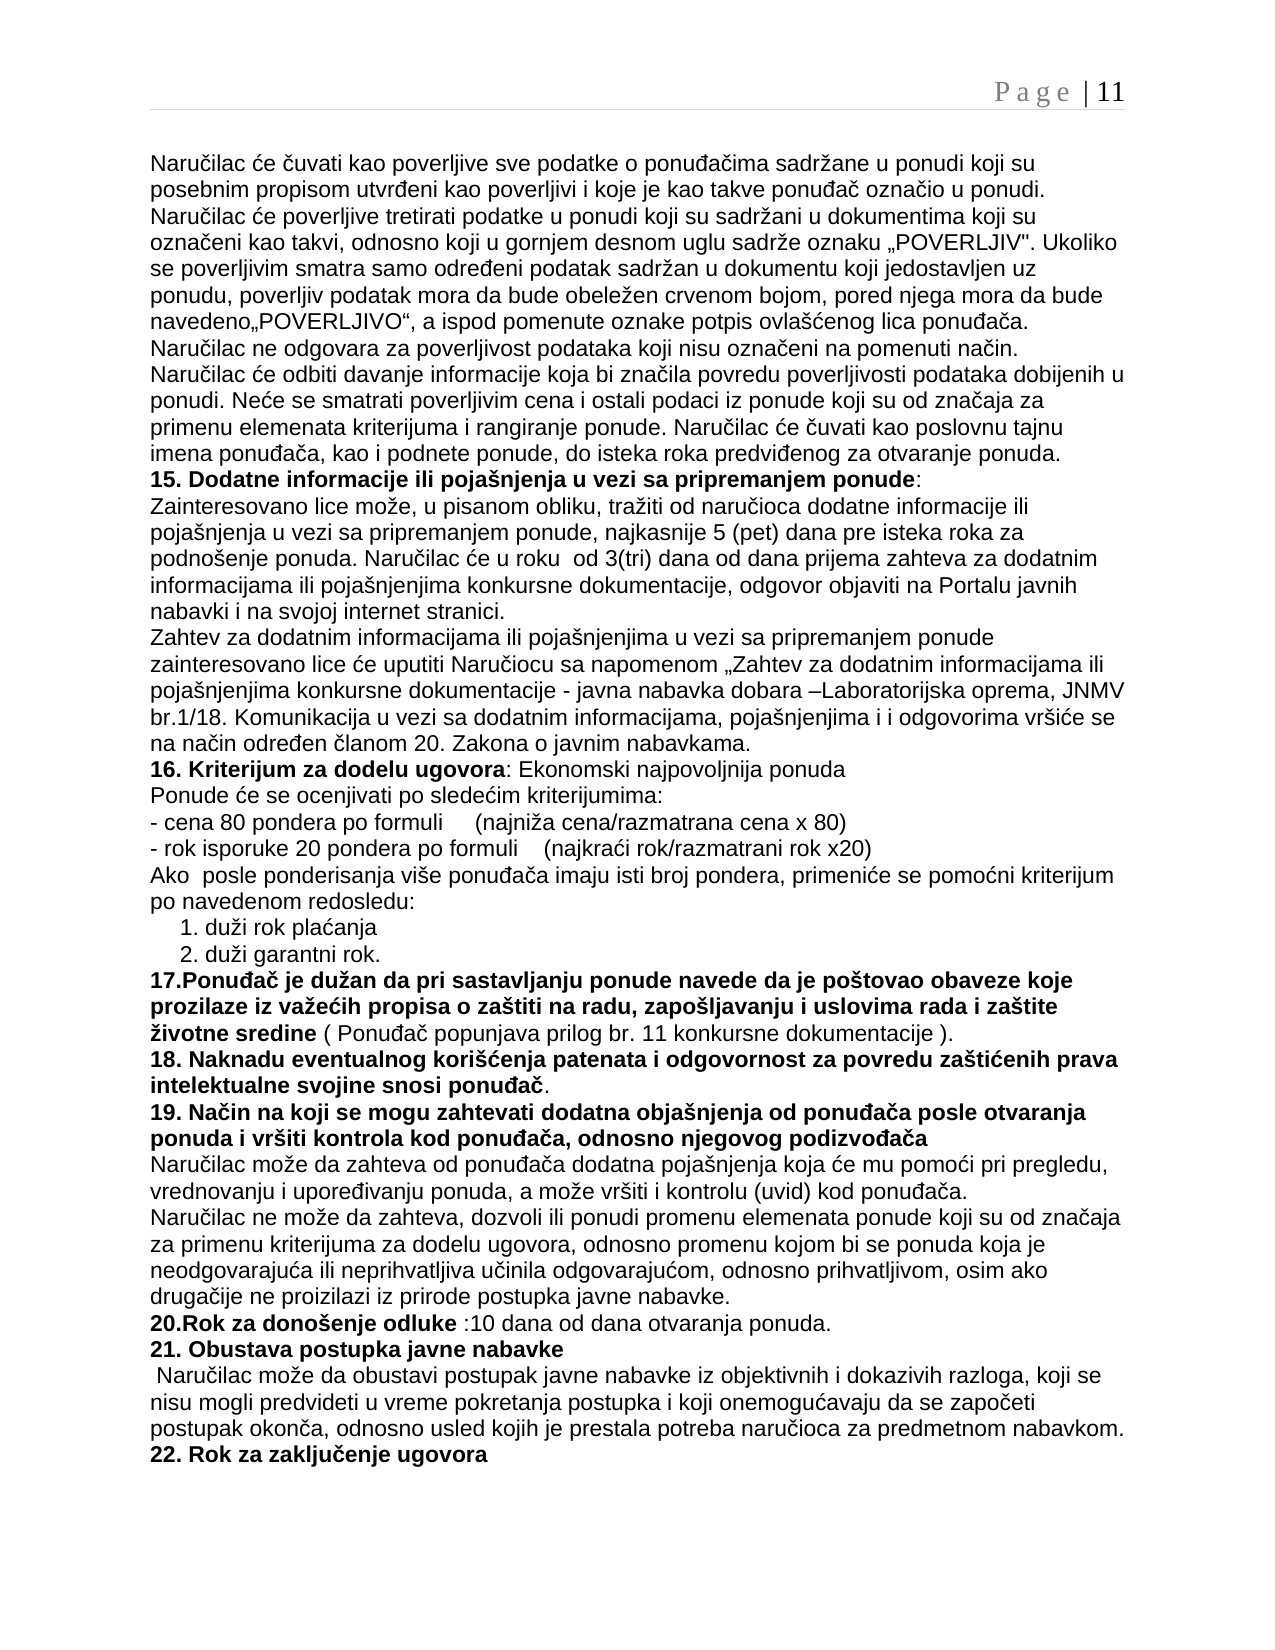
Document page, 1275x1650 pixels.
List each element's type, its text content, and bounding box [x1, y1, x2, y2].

text Naručilac može da obustavi postupak javne nabavke iz objektivnih i dokazivih razloga, koji se nisu mogli predvideti u vreme pokretanja postupka i koji onemogućavaju da se započeti postupak okonča, odnosno usled kojih je prestala potreba naručioca za predmetnom nabavkom. [150, 1362, 1125, 1441]
text 2. duži garantni rok. [179, 941, 1125, 967]
text - rok isporuke 20 pondera po formuli (najkraći rok/razmatrani rok x20) [150, 835, 1125, 862]
text Ponude će se ocenjivati po sledećim kriterijumima: [150, 782, 1125, 809]
text Ako posle ponderisanja više ponuđača imaju isti broj pondera, primeniće se pomoćni kriterijum po navedenom redosledu: [150, 862, 1125, 914]
text Zainteresovano lice može, u pisanom obliku, tražiti od naručioca dodatne informacije ili pojašnjenja u vezi sa pripremanjem ponude, najkasnije 5 (pet) dana pre isteka roka za podnošenje ponuda. Naručilac će u roku od 3(tri) dana od dana prijema zahteva za dodatnim informacijama ili pojašnjenjima konkursne dokumentacije, odgovor objaviti na Portalu javnih nabavki i na svojoj internet stranici. [150, 493, 1125, 624]
text 19. Način na koji se mogu zahtevati dodatna objašnjenja od ponuđača posle otvaranja ponuda i vršiti kontrola kod ponuđača, odnosno njegovog podizvođača [150, 1099, 1125, 1151]
text 16. Kriterijum za dodelu ugovora: Ekonomski najpovoljnija ponuda [150, 756, 1125, 782]
text 21. Obustava postupka javne nabavke [150, 1336, 1125, 1362]
text Naručilac ne može da zahteva, dozvoli ili ponudi promenu elemenata ponude koji su od značaja za primenu kriterijuma za dodelu ugovora, odnosno promenu kojom bi se ponuda koja je neodgovarajuća ili neprihvatljiva učinila odgovarajućom, odnosno prihvatljivom, osim ako drugačije ne proizilazi iz prirode postupka javne nabavke. [150, 1204, 1125, 1309]
text Naručilac može da zahteva od ponuđača dodatna pojašnjenja koja će mu pomoći pri pregledu, vrednovanju i upoređivanju ponuda, a može vršiti i kontrolu (uvid) kod ponuđača. [150, 1151, 1125, 1204]
text 1. duži rok plaćanja [179, 914, 1125, 941]
text 20.Rok za donošenje odluke :10 dana od dana otvaranja ponuda. [150, 1309, 1125, 1336]
text 15. Dodatne informacije ili pojašnjenja u vezi sa pripremanjem ponude: [150, 466, 1125, 493]
text Naručilac će odbiti davanje informacije koja bi značila povredu poverljivosti podataka dobijenih u ponudi. Neće se smatrati poverljivim cena i ostali podaci iz ponude koji su od značaja za primenu elemenata kriterijuma i rangiranje ponude. Naručilac će čuvati kao poslovnu tajnu imena ponuđača, kao i podnete ponude, do isteka roka predviđenog za otvaranje ponuda. [150, 361, 1125, 466]
text 17.Ponuđač je dužan da pri sastavljanju ponude navede da je poštovao obaveze koje prozilaze iz važećih propisa o zaštiti na radu, zapošljavanju i uslovima rada i zaštite životne sredine ( Ponuđač popunjava prilog br. 11 konkursne dokumentacije ). [150, 967, 1125, 1046]
text - cena 80 pondera po formuli (najniža cena/razmatrana cena x 80) [150, 809, 1125, 835]
text 18. Naknadu eventualnog korišćenja patenata i odgovornost za povredu zaštićenih prava intelektualne svojine snosi ponuđač. [150, 1046, 1125, 1099]
text Naručilac će čuvati kao poverljive sve podatke o ponuđačima sadržane u ponudi koji su posebnim propisom utvrđeni kao poverljivi i koje je kao takve ponuđač označio u ponudi. Naručilac će poverljive tretirati podatke u ponudi koji su sadržani u dokumentima koji su označeni kao takvi, odnosno koji u gornjem desnom uglu sadrže oznaku „POVERLJIV". Ukoliko se poverljivim smatra samo određeni podatak sadržan u dokumentu koji jedostavljen uz ponudu, poverljiv podatak mora da bude obeležen crvenom bojom, pored njega mora da bude navedeno„POVERLJIVO“, a ispod pomenute oznake potpis ovlašćenog lica ponuđača. Naručilac ne odgovara za poverljivost podataka koji nisu označeni na pomenuti način. [150, 150, 1125, 361]
text Zahtev za dodatnim informacijama ili pojašnjenjima u vezi sa pripremanjem ponude zainteresovano lice će uputiti Naručiocu sa napomenom „Zahtev za dodatnim informacijama ili pojašnjenjima konkursne dokumentacije - javna nabavka dobara –Laboratorijska oprema, JNMV br.1/18. Komunikacija u vezi sa dodatnim informacijama, pojašnjenjima i i odgovorima vršiće se na način određen članom 20. Zakona o javnim nabavkama. [150, 624, 1125, 756]
text 22. Rok za zaključenje ugovora [150, 1441, 1125, 1468]
